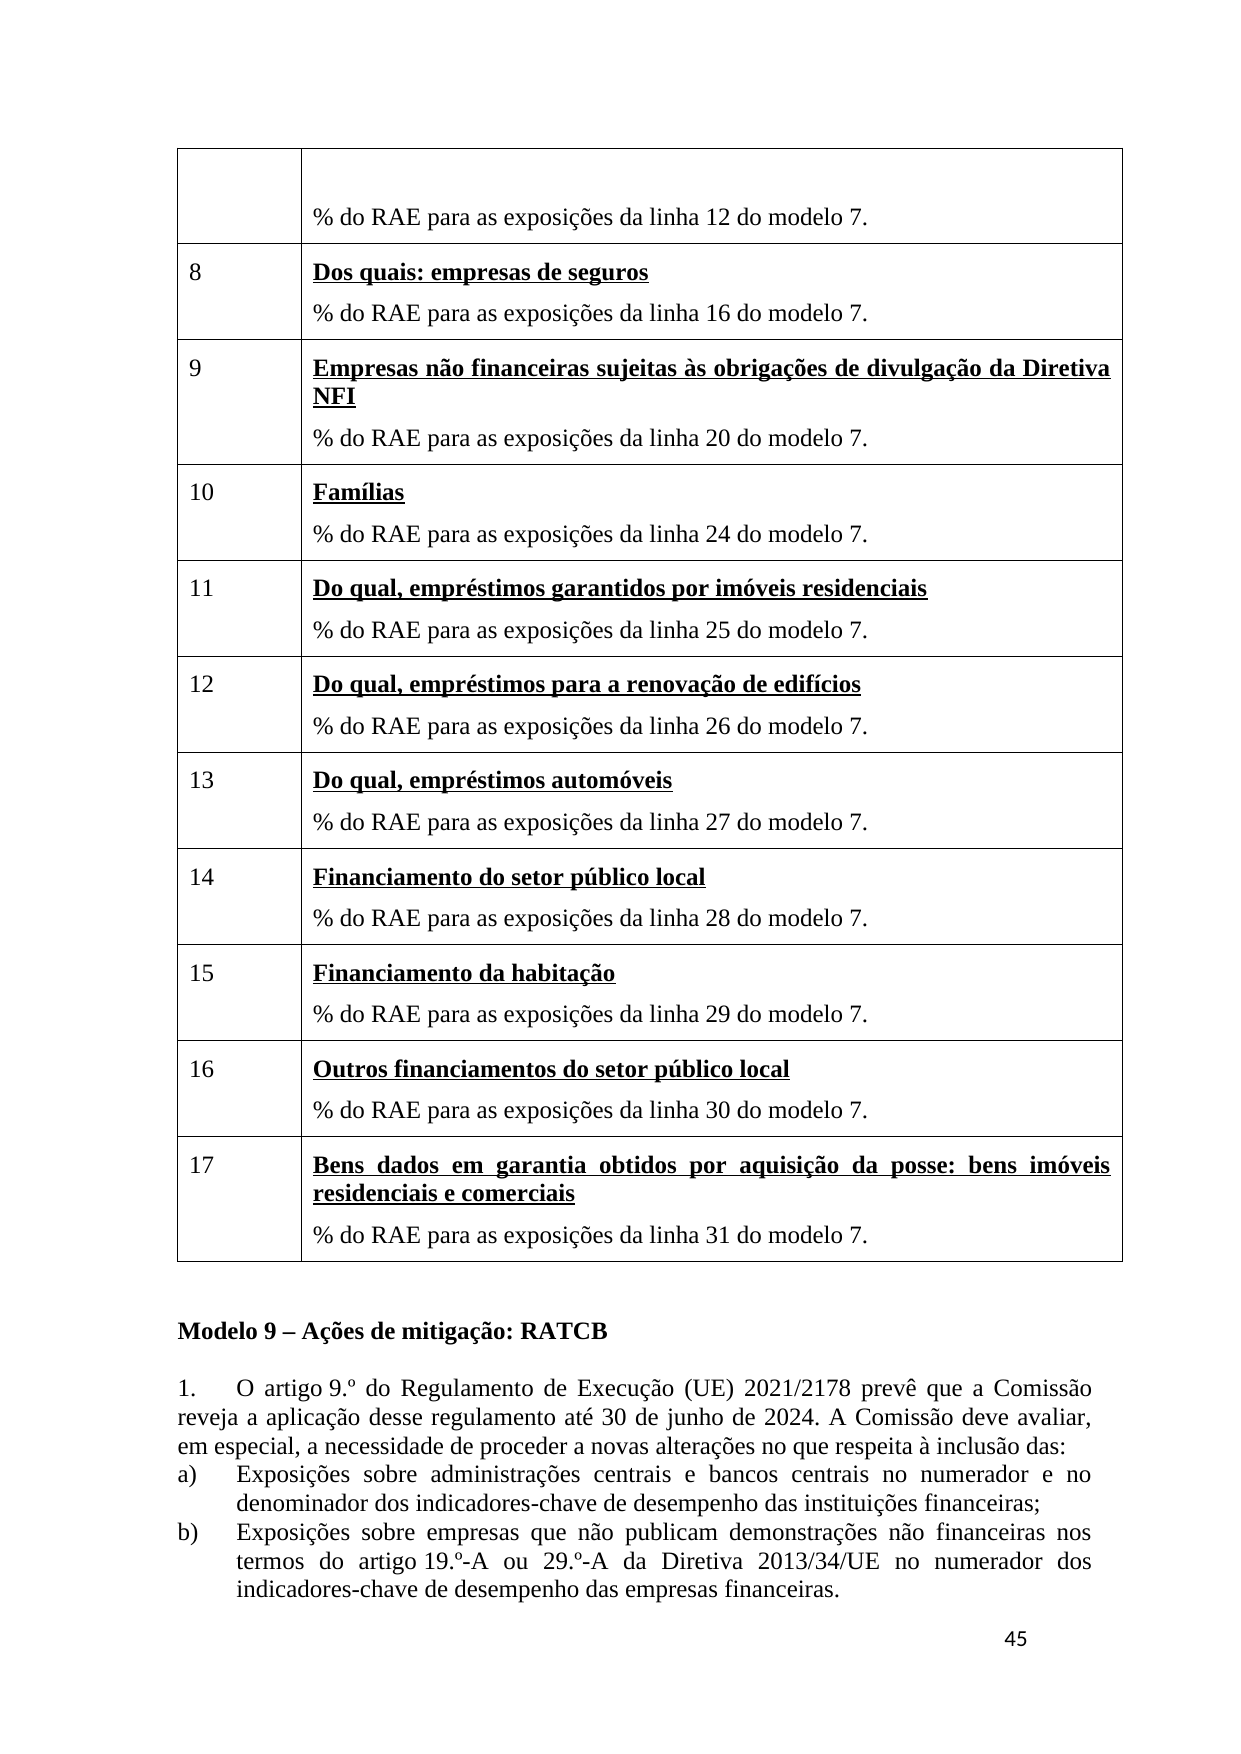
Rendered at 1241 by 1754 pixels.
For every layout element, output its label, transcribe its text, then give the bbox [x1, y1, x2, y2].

table_cell 13 [178, 753, 301, 848]
table_cell 9 [178, 340, 301, 464]
text Modelo 9 – Ações de mitigação: RATCB [177, 1316, 1092, 1344]
text b) Exposições sobre empresas que não publicam demonstrações não financeiras nos termos do artigo 19.º-A ou 29.º-A da Diretiva 2013/34/UE no numerador dos indicadores-chave de desempenho das empresas financeiras. [177, 1517, 1092, 1603]
table_cell Financiamento do setor público local % do RAE para as exposições da linha 28 do modelo 7. [302, 849, 1122, 944]
table_cell 7 [178, 149, 301, 243]
table_cell Famílias % do RAE para as exposições da linha 24 do modelo 7. [302, 465, 1122, 560]
table_cell 17 [178, 1137, 301, 1261]
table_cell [302, 149, 1122, 243]
table_cell Do qual, empréstimos automóveis % do RAE para as exposições da linha 27 do modelo 7. [302, 753, 1122, 848]
table_cell 11 [178, 561, 301, 656]
text a) Exposições sobre administrações centrais e bancos centrais no numerador e no denominador dos indicadores-chave de desempenho das instituições financeiras; [177, 1459, 1092, 1517]
table_cell 14 [178, 849, 301, 944]
table_cell 15 [178, 945, 301, 1040]
table_cell 8 [178, 244, 301, 339]
table_cell 16 [178, 1041, 301, 1136]
table_cell 12 [178, 657, 301, 752]
table_cell Dos quais: empresas de seguros % do RAE para as exposições da linha 16 do modelo 7. [302, 244, 1122, 339]
table_cell Bens dados em garantia obtidos por aquisição da posse: bens imóveis residenciais e comerciais % do RAE para as exposições da linha 31 do modelo 7. [302, 1137, 1122, 1261]
table_cell Do qual, empréstimos para a renovação de edifícios % do RAE para as exposições da linha 26 do modelo 7. [302, 657, 1122, 752]
list O artigo 9.º do Regulamento de Execução (UE) 2021/2178 prevê que a Comissão reveja a aplicação desse regulamento até 30 de junho de 2024. A Comissão deve avaliar, em especial, a necessidade de proceder a novas alterações no que respeita à inclusão das: [177, 1373, 1092, 1459]
table_cell Do qual, empréstimos garantidos por imóveis residenciais % do RAE para as exposições da linha 25 do modelo 7. [302, 561, 1122, 656]
table_cell Outros financiamentos do setor público local % do RAE para as exposições da linha 30 do modelo 7. [302, 1041, 1122, 1136]
table_cell Financiamento da habitação % do RAE para as exposições da linha 29 do modelo 7. [302, 945, 1122, 1040]
table_cell 10 [178, 465, 301, 560]
table_cell Empresas não financeiras sujeitas às obrigações de divulgação da Diretiva NFI % do RAE para as exposições da linha 20 do modelo 7. [302, 340, 1122, 464]
